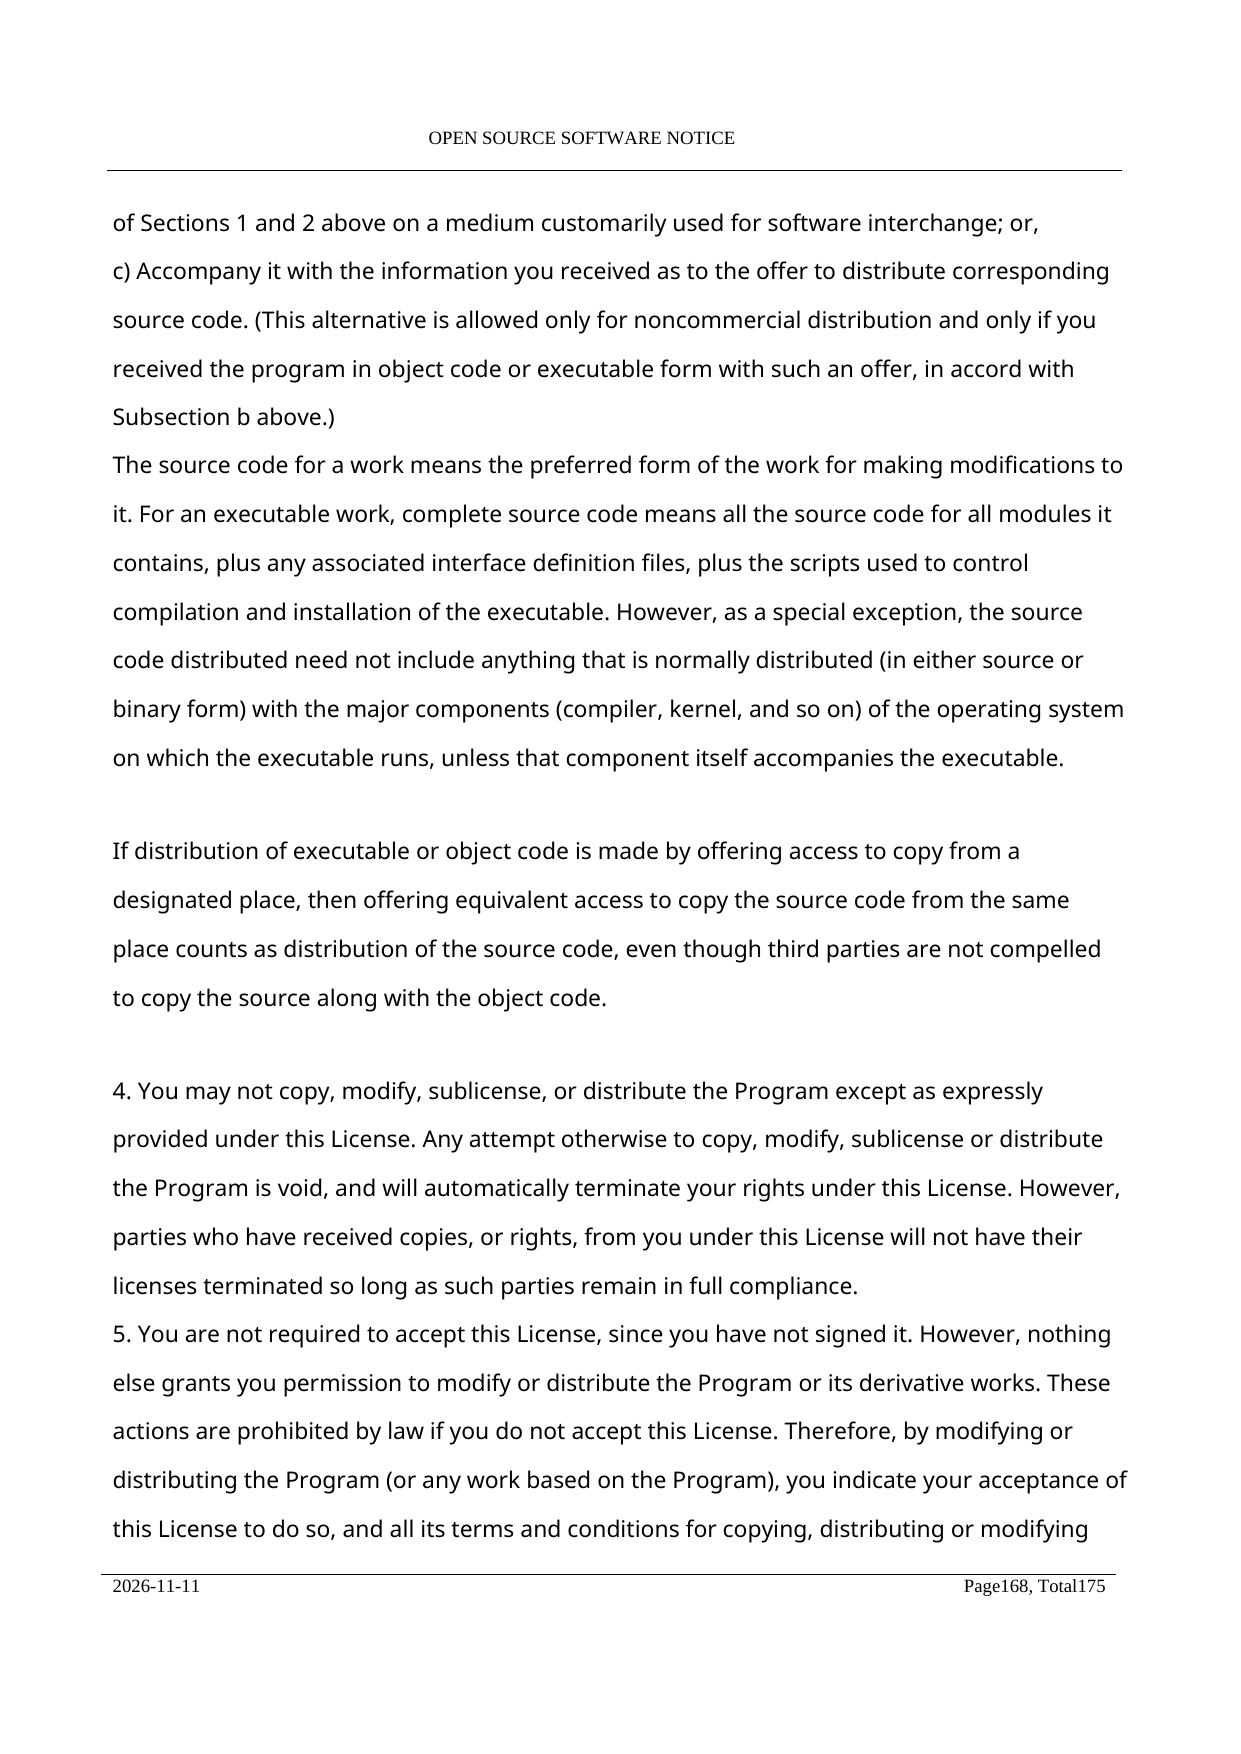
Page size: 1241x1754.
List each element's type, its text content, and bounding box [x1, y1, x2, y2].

text 4. You may not copy, modify, sublicense, or distribute the Program except as expressly provided under this License. Any attempt otherwise to copy, modify, sublicense or distribute the Program is void, and will automatically terminate your rights under this License. However, parties who have received copies, or rights, from you under this License will not have their licenses terminated so long as such parties remain in full compliance. [112, 1074, 1128, 1302]
text The source code for a work means the preferred form of the work for making modifications to it. For an executable work, complete source code means all the source code for all modules it contains, plus any associated interface definition files, plus the scripts used to control compilation and installation of the executable. However, as a special exception, the source code distributed need not include anything that is normally distributed (in either source or binary form) with the major components (compiler, kernel, and so on) of the operating system on which the executable runs, unless that component itself accompanies the executable. [112, 449, 1128, 774]
text If distribution of executable or object code is made by offering access to copy from a designated place, then offering equivalent access to copy the source code from the same place counts as distribution of the source code, even though third parties are not compelled to copy the source along with the object code. [112, 834, 1128, 1013]
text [112, 1317, 1128, 1545]
text c) Accompany it with the information you received as to the offer to distribute corresponding source code. (This alternative is allowed only for noncommercial distribution and only if you received the program in object code or executable form with such an offer, in accord with Subsection b above.) [112, 254, 1128, 433]
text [112, 206, 1128, 239]
